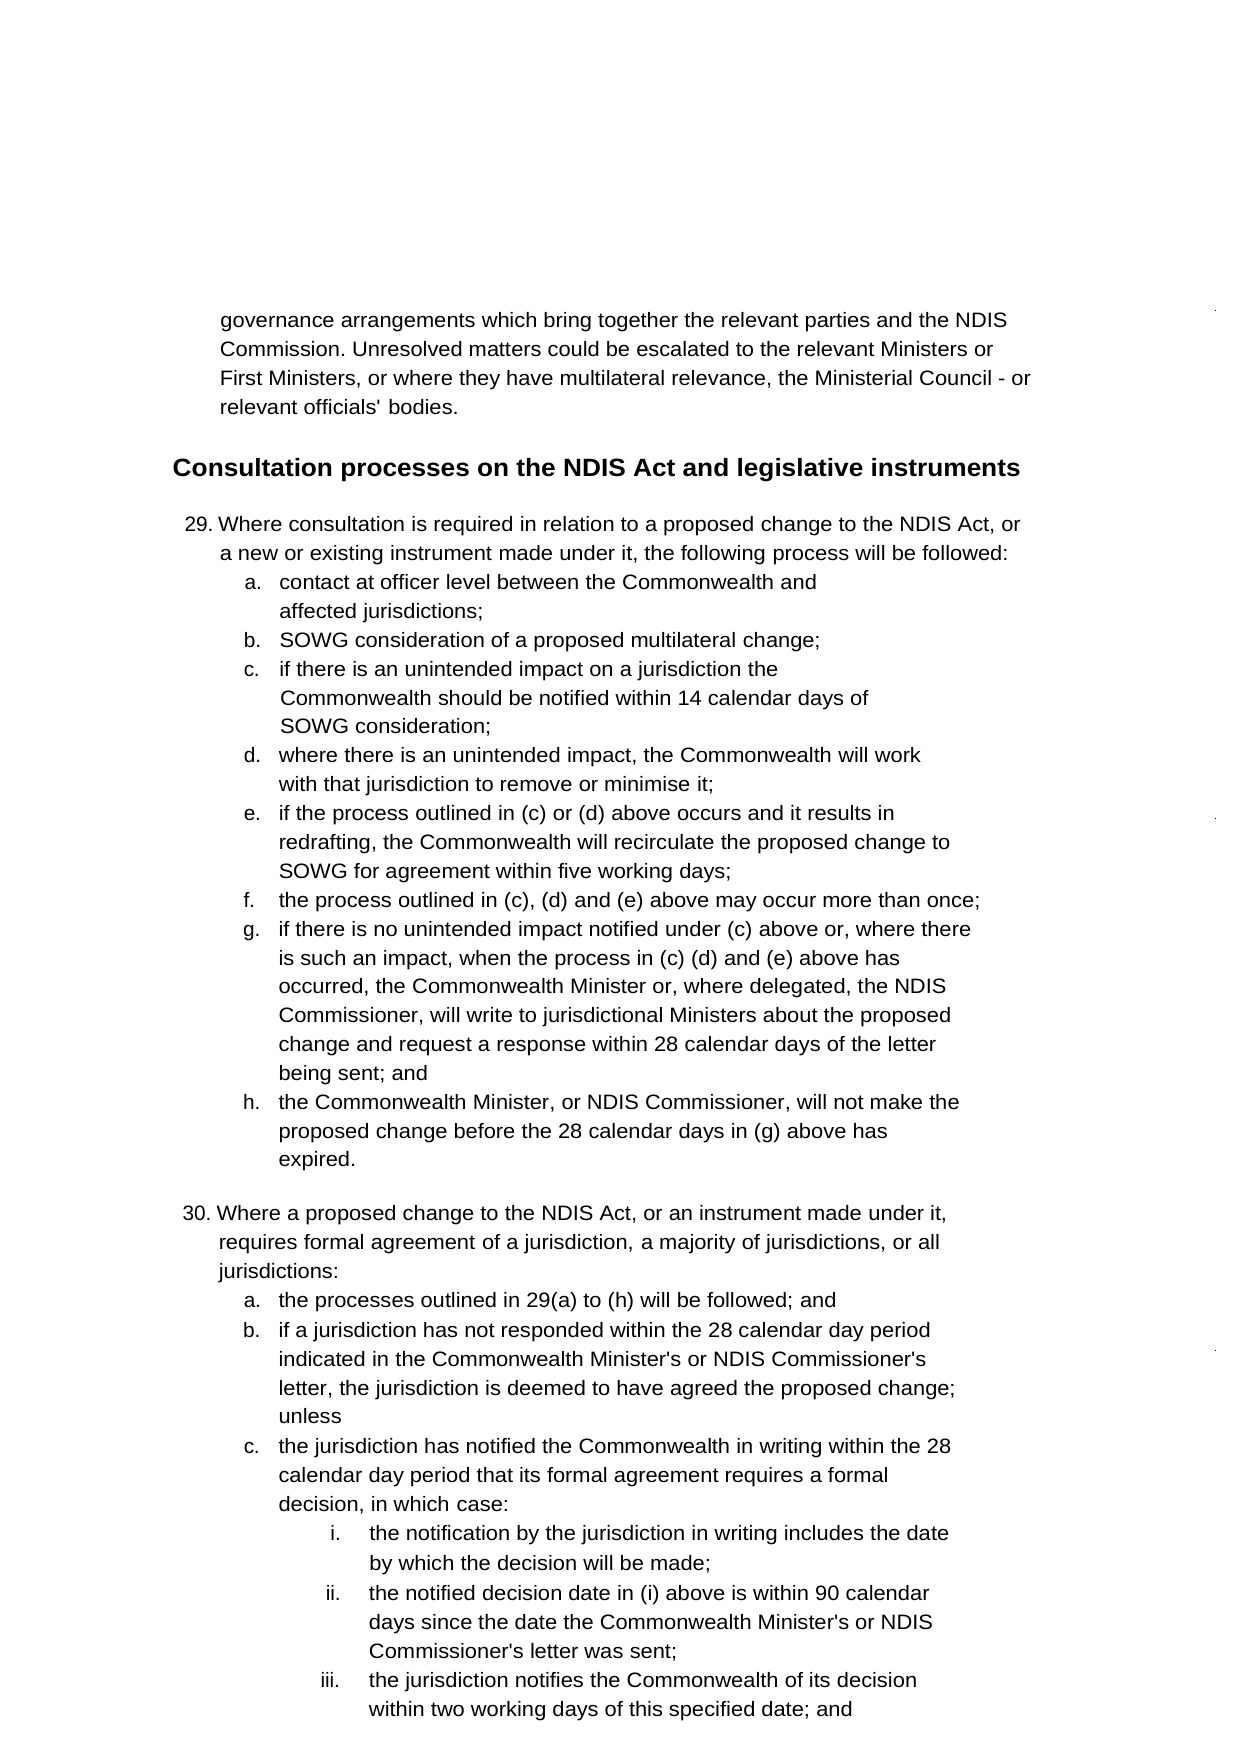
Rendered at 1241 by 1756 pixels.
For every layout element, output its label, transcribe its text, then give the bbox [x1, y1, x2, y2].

list the notification by the jurisdiction in writing includes the date by which the decision will be made; [330, 1521, 974, 1575]
list if there is an unintended impact on a jurisdiction the Commonwealth should be notified within 14 calendar days of SOWG consideration; [243, 657, 928, 738]
list Where a proposed change to the NDIS Act, or an instrument made under it, requires formal agreement of a jurisdiction, a majority of jurisdictions, or all jurisdictions: [182, 1201, 1026, 1283]
list the processes outlined in 29(a) to (h) will be followed; and [243, 1288, 1082, 1312]
list if a jurisdiction has not responded within the 28 calendar day period indicated in the Commonwealth Minister's or NDIS Commissioner's letter, the jurisdiction is deemed to have agreed the proposed change; unless [243, 1317, 983, 1428]
list SOWG consideration of a proposed multilateral change; [244, 629, 1082, 652]
list where there is an unintended impact, the Commonwealth will work with that jurisdiction to remove or minimise it; [244, 743, 962, 796]
list contact at officer level between the Commonwealth and affected jurisdictions; [244, 569, 895, 623]
list the process outlined in (c), (d) and (e) above may occur more than once; [243, 888, 1082, 912]
list the jurisdiction has notified the Commonwealth in writing within the 28 calendar day period that its formal agreement requires a formal decision, in which case: [243, 1434, 975, 1516]
list the notified decision date in (i) above is within 90 calendar days since the date the Commonwealth Minister's or NDIS Commissioner's letter was sent; [326, 1581, 978, 1663]
list if the process outlined in (c) or (d) above occurs and it results in redrafting, the Commonwealth will recirculate the proposed change to SOWG for agreement within five working days; [243, 801, 992, 883]
list the Commonwealth Minister, or NDIS Commissioner, will not make the proposed change before the 28 calendar days in (g) above has expired. [243, 1090, 967, 1171]
list if there is no unintended impact notified under (c) above or, where there is such an impact, when the process in (c) (d) and (e) above has occurred, the Commonwealth Minister or, where delegated, the NDIS Commissioner, will write to jurisdictional Ministers about the proposed change and request a response within 28 calendar days of the letter being sent; and [243, 916, 991, 1085]
list the jurisdiction notifies the Commonwealth of its decision within two working days of this specified date; and [320, 1668, 975, 1721]
subtitle Consultation processes on the NDIS Act and legislative instruments [172, 453, 1082, 481]
list Where consultation is required in relation to a proposed change to the NDIS Act, or a new or existing instrument made under it, the following process will be followed: [184, 512, 1032, 564]
text governance arrangements which bring together the relevant parties and the NDIS Commission. Unresolved matters could be escalated to the relevant Ministers or First Ministers, or where they have multilateral relevance, the Ministerial Council - or relevant officials' bodies. [219, 308, 1036, 419]
